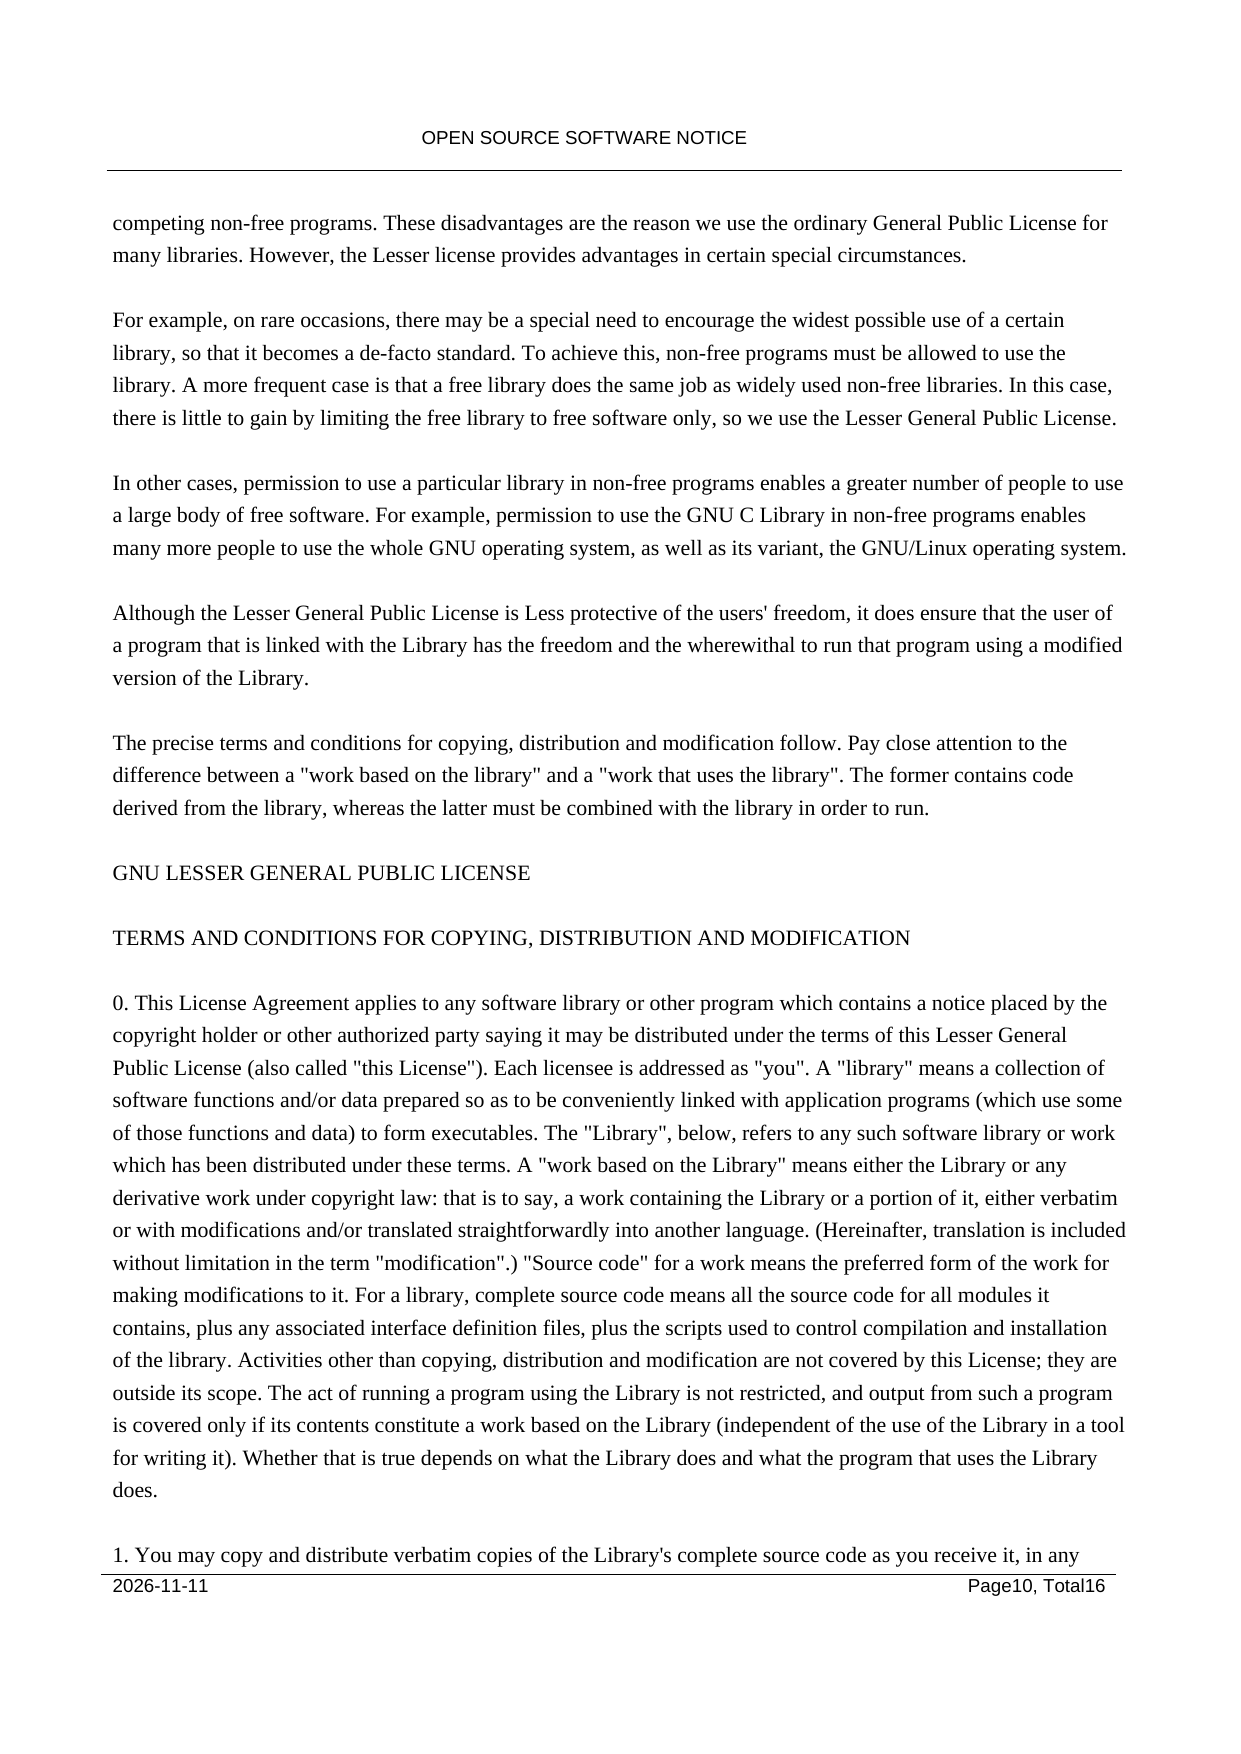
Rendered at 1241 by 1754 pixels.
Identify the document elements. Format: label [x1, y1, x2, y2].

text [112, 206, 1128, 1571]
